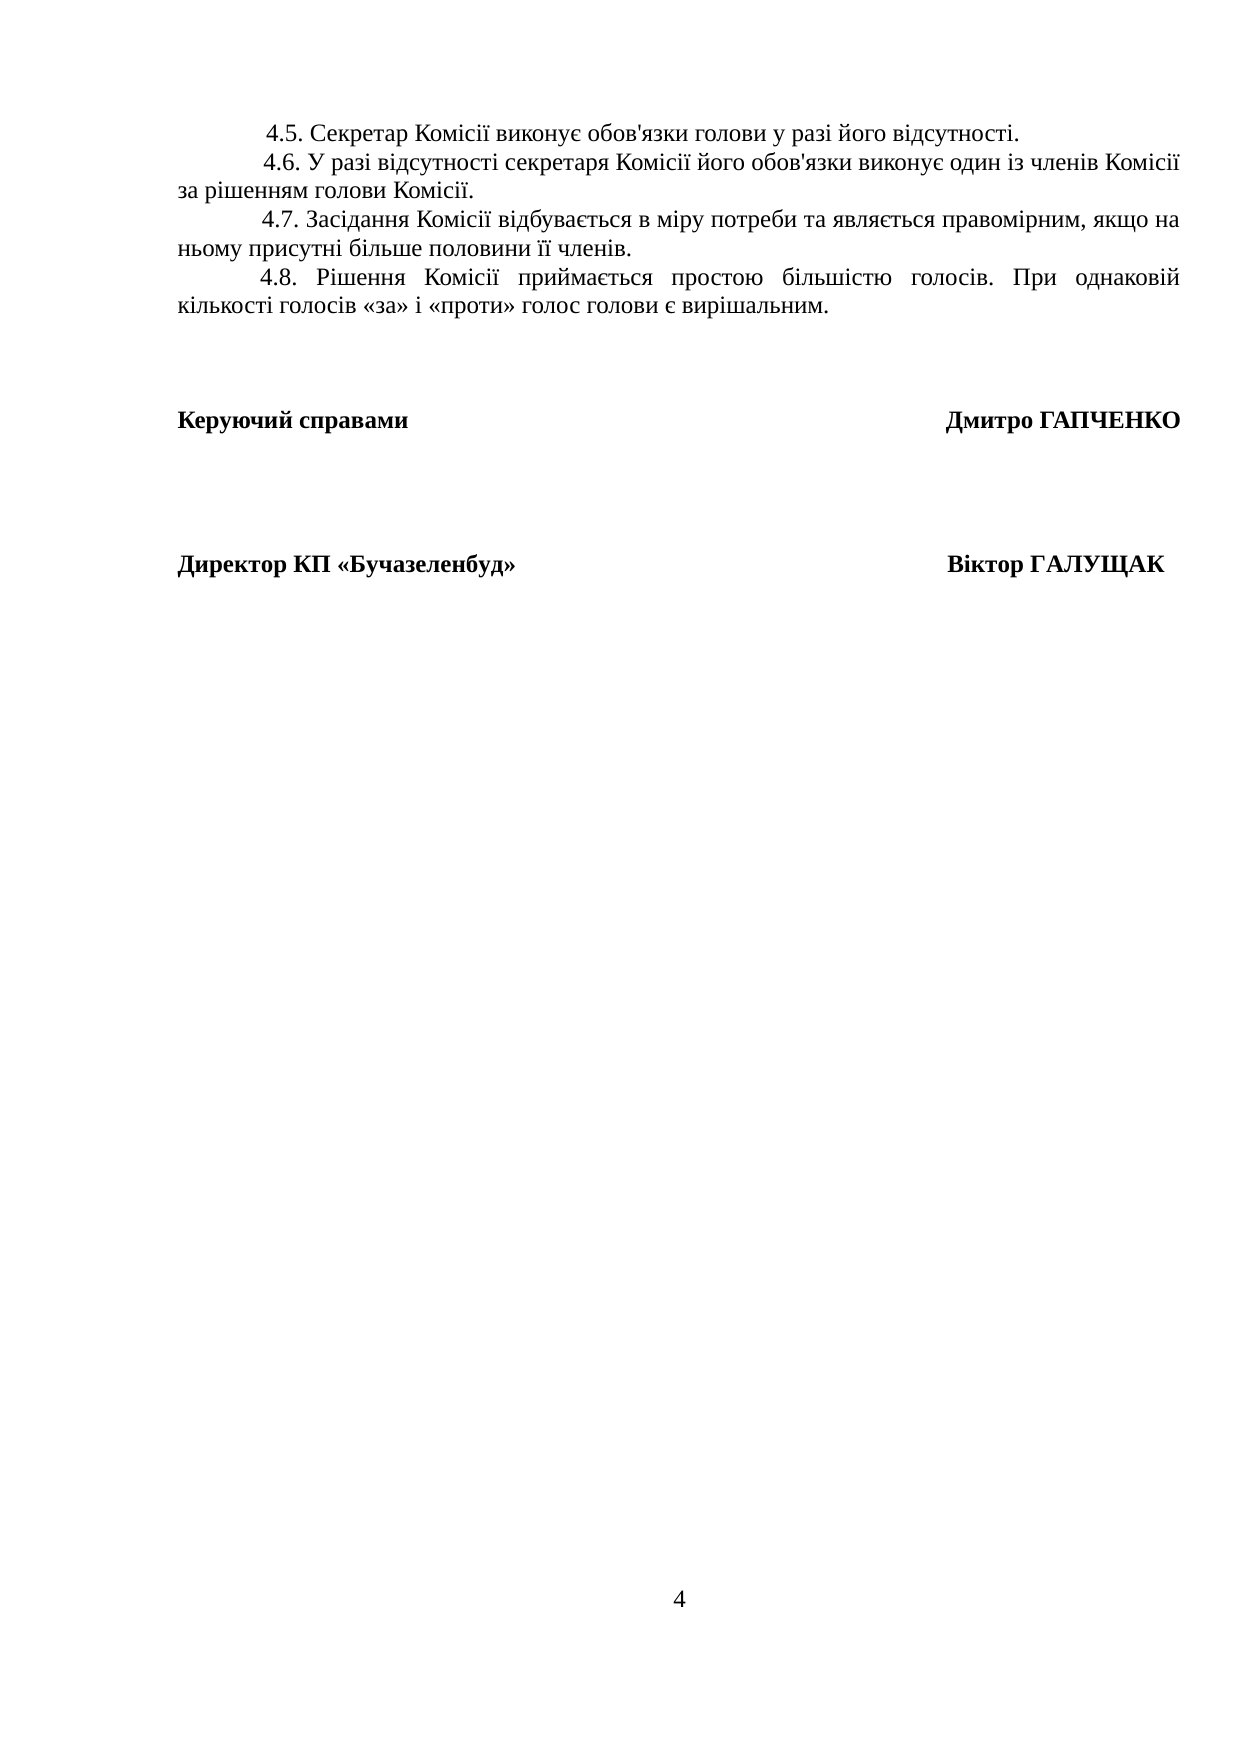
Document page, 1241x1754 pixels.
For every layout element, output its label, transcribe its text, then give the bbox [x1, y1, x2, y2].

text 4.5. Секретар Комісії виконує обов'язки голови у разі його відсутності. [177, 118, 1181, 147]
text 4.8. Рішення Комісії приймається простою більшістю голосів. При однаковій кількості голосів «за» і «проти» голос голови є вирішальним. [177, 262, 1181, 319]
text 4 [177, 1584, 1181, 1613]
text 4.6. У разі відсутності секретаря Комісії його обов'язки виконує один із членів Комісії за рішенням голови Комісії. [177, 147, 1181, 204]
text Керуючий справами Дмитро ГАПЧЕНКО [177, 406, 1181, 434]
text 4.7. Засідання Комісії відбувається в міру потреби та являється правомірним, якщо на ньому присутні більше половини її членів. [177, 204, 1181, 262]
text Директор КП «Бучазеленбуд» Віктор ГАЛУЩАК [177, 549, 1181, 578]
